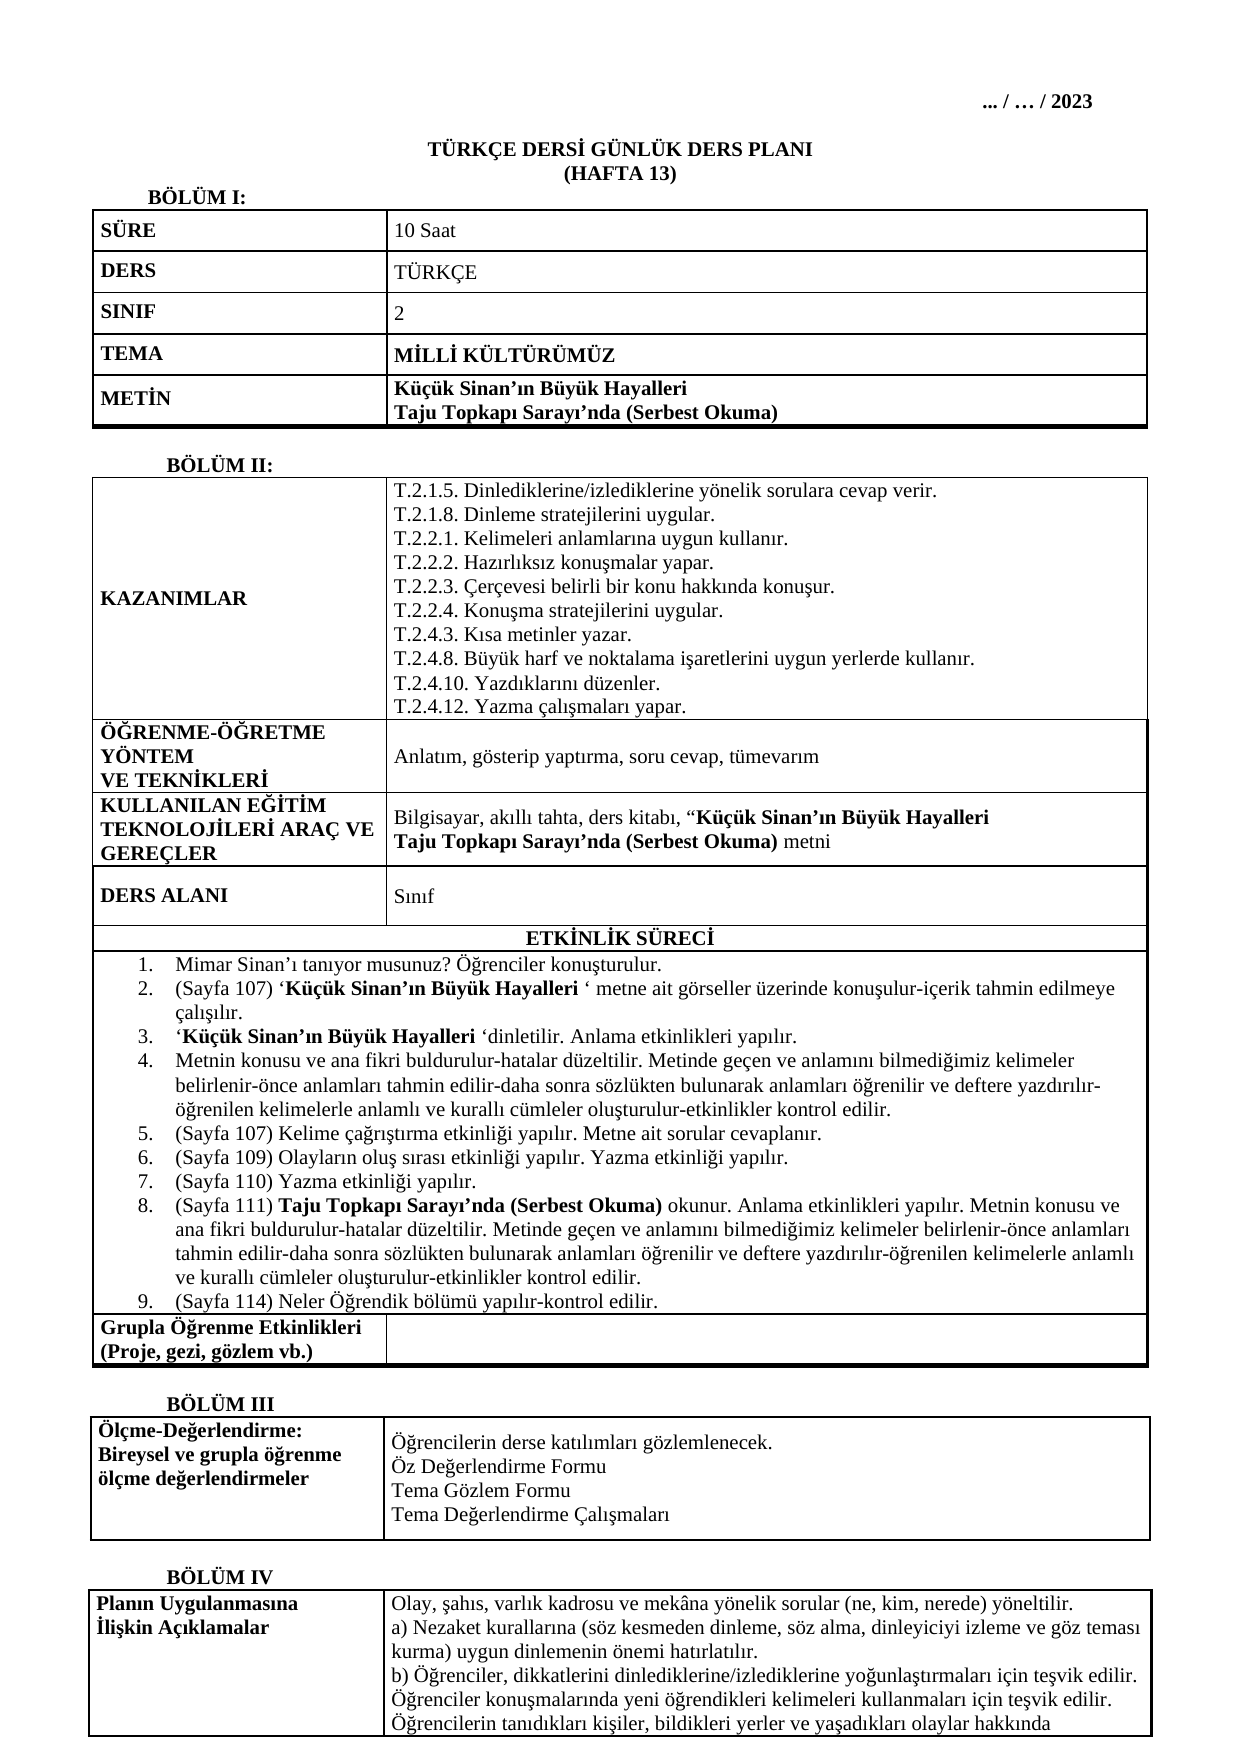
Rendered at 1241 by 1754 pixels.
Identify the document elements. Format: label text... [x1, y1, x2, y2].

text (HAFTA 13) [148, 161, 1092, 185]
table_cell 2 [388, 293, 1146, 333]
table_header Öğrencilerin derse katılımları gözlemlenecek. Öz Değerlendirme Formu Tema Gözlem Formu Tema Değerlendirme Çalışmaları [385, 1418, 1149, 1538]
subtitle BÖLÜM IV [148, 1565, 1092, 1589]
table_cell [387, 1315, 1146, 1363]
table_cell DERS [94, 252, 386, 292]
subtitle BÖLÜM III [148, 1392, 1092, 1416]
table_cell ETKİNLİK SÜRECİ [94, 926, 1146, 950]
table_cell Anlatım, gösterip yaptırma, soru cevap, tümevarım [387, 720, 1146, 792]
table_cell METİN [94, 376, 386, 424]
table_header T.2.1.5. Dinlediklerine/izlediklerine yönelik sorulara cevap verir. T.2.1.8. Dinleme stratejilerini uygular. T.2.2.1. Kelimeleri anlamlarına uygun kullanır. T.2.2.2. Hazırlıksız konuşmalar yapar. T.2.2.3. Çerçevesi belirli bir konu hakkında konuşur. T.2.2.4. Konuşma stratejilerini uygular. T.2.4.3. Kısa metinler yazar. T.2.4.8. Büyük harf ve noktalama işaretlerini uygun yerlerde kullanır. T.2.4.10. Yazdıklarını düzenler. T.2.4.12. Yazma çalışmaları yapar. [387, 478, 1147, 718]
text BÖLÜM I: [148, 185, 1092, 209]
table_cell TÜRKÇE [388, 252, 1146, 292]
table_header Ölçme-Değerlendirme: Bireysel ve grupla öğrenme ölçme değerlendirmeler [92, 1418, 383, 1538]
table_cell MİLLİ KÜLTÜRÜMÜZ [388, 335, 1146, 374]
table_cell ÖĞRENME-ÖĞRETME YÖNTEM VE TEKNİKLERİ [93, 720, 386, 792]
table_cell Bilgisayar, akıllı tahta, ders kitabı, “Küçük Sinan’ın Büyük Hayalleri Taju Topkapı Sarayı’nda (Serbest Okuma) metni [387, 793, 1146, 865]
text ... / … / 2023 [148, 89, 1092, 113]
table_cell DERS ALANI [94, 867, 386, 924]
table_cell Küçük Sinan’ın Büyük Hayalleri Taju Topkapı Sarayı’nda (Serbest Okuma) [388, 376, 1146, 424]
table_header SÜRE [94, 211, 386, 250]
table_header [385, 1591, 1150, 1735]
table_header 10 Saat [388, 211, 1146, 250]
table_cell Grupla Öğrenme Etkinlikleri (Proje, gezi, gözlem vb.) [94, 1315, 386, 1363]
text BÖLÜM II: [148, 453, 1092, 477]
table_header KAZANIMLAR [93, 478, 386, 718]
table_cell SINIF [94, 293, 386, 333]
table_cell Mimar Sinan’ı tanıyor musunuz? Öğrenciler konuşturulur. (Sayfa 107) ‘Küçük Sinan’ın Büyük Hayalleri ‘ metne ait görseller üzerinde konuşulur-içerik tahmin edilmeye çalışılır. ‘Küçük Sinan’ın Büyük Hayalleri ‘dinletilir. Anlama etkinlikleri yapılır. Metnin konusu ve ana fikri buldurulur-hatalar düzeltilir. Metinde geçen ve anlamını bilmediğimiz kelimeler belirlenir-önce anlamları tahmin edilir-daha sonra sözlükten bulunarak anlamları öğrenilir ve deftere yazdırılır-öğrenilen kelimelerle anlamlı ve kurallı cümleler oluşturulur-etkinlikler kontrol edilir. (Sayfa 107) Kelime çağrıştırma etkinliği yapılır. Metne ait sorular cevaplanır. (Sayfa 109) Olayların oluş sırası etkinliği yapılır. Yazma etkinliği yapılır. (Sayfa 110) Yazma etkinliği yapılır. (Sayfa 111) Taju Topkapı Sarayı’nda (Serbest Okuma) okunur. Anlama etkinlikleri yapılır. Metnin konusu ve ana fikri buldurulur-hatalar düzeltilir. Metinde geçen ve anlamını bilmediğimiz kelimeler belirlenir-önce anlamları tahmin edilir-daha sonra sözlükten bulunarak anlamları öğrenilir ve deftere yazdırılır-öğrenilen kelimelerle anlamlı ve kurallı cümleler oluşturulur-etkinlikler kontrol edilir. (Sayfa 114) Neler Öğrendik bölümü yapılır-kontrol edilir. [94, 952, 1146, 1313]
table_cell KULLANILAN EĞİTİM TEKNOLOJİLERİ ARAÇ VE GEREÇLER [93, 793, 386, 865]
table_cell Sınıf [387, 867, 1146, 924]
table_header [90, 1591, 383, 1735]
text TÜRKÇE DERSİ GÜNLÜK DERS PLANI [148, 137, 1092, 161]
table_cell TEMA [94, 335, 386, 374]
